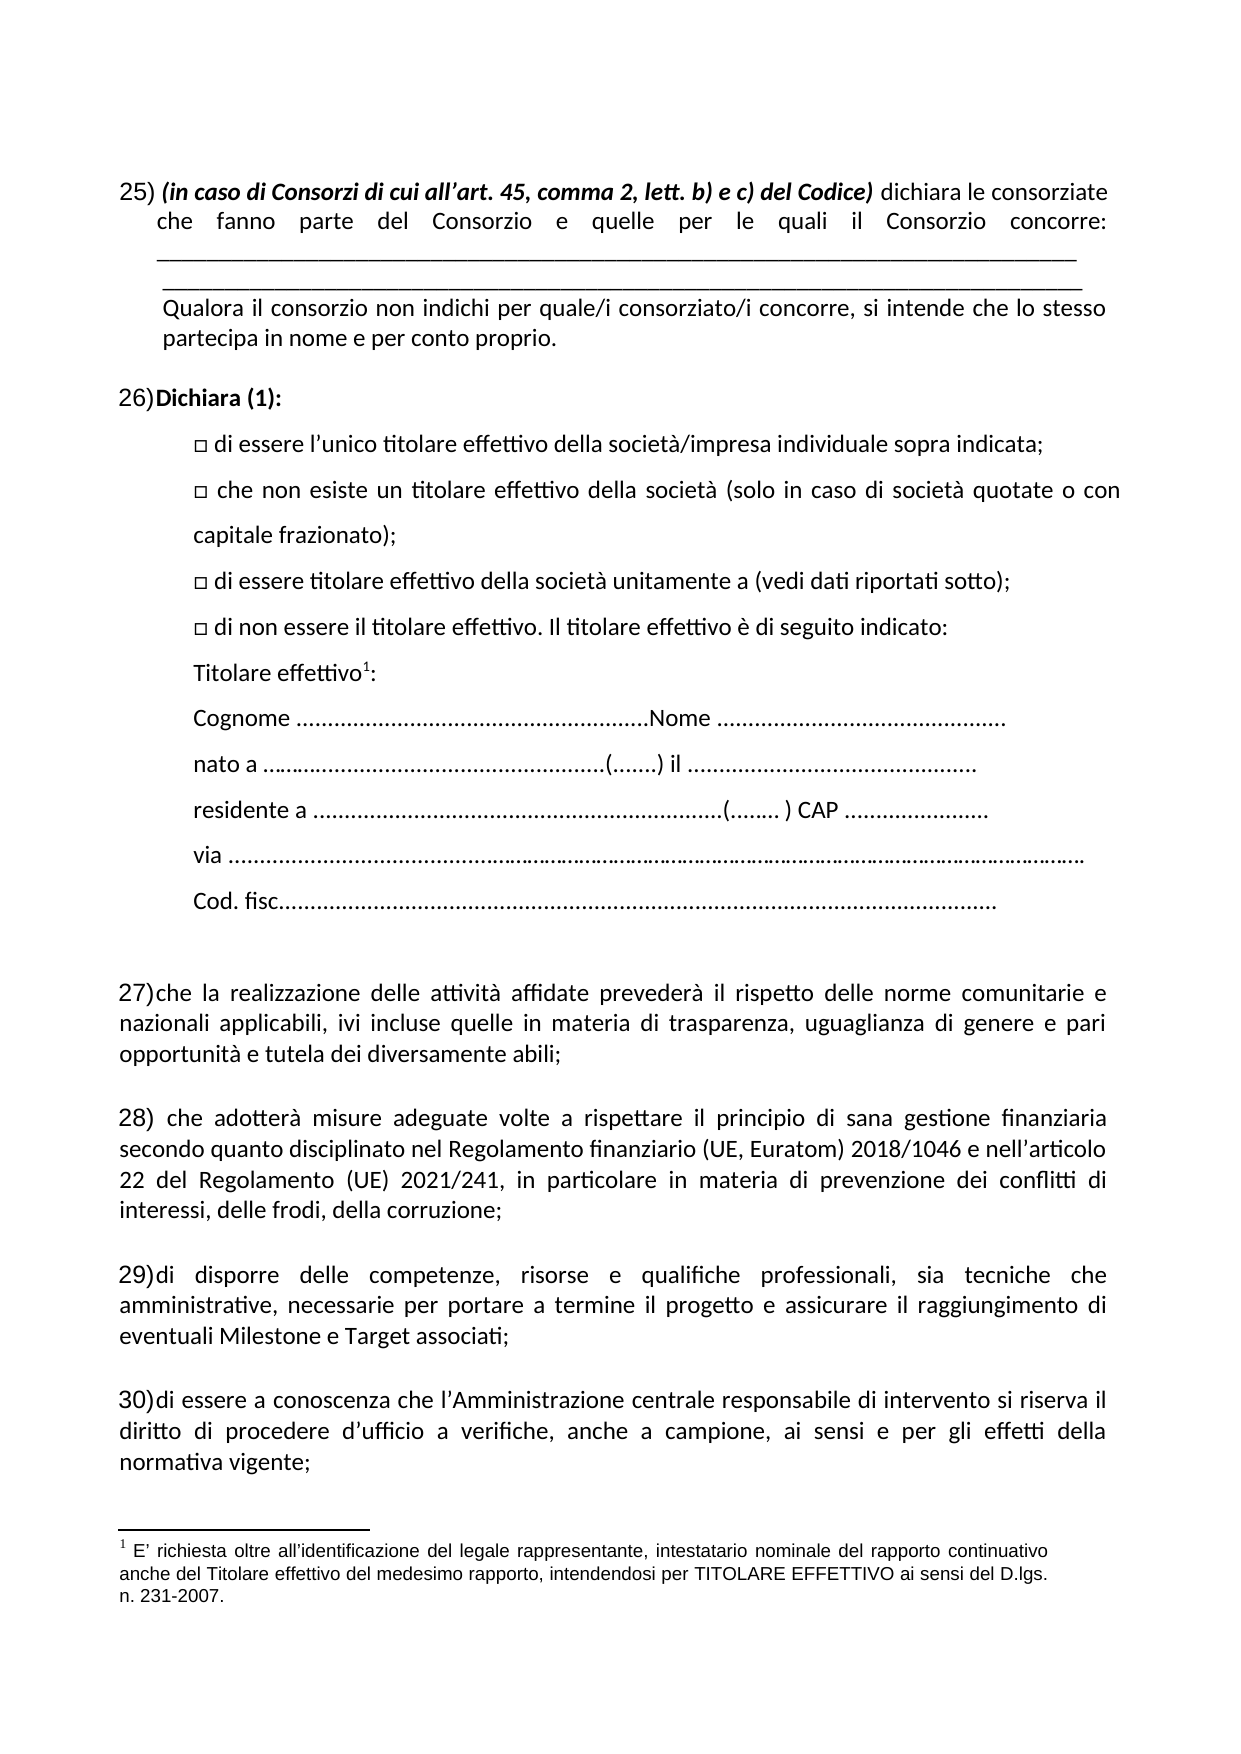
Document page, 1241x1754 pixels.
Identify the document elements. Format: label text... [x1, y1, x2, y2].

text Qualora il consorzio non indichi per quale/i consorziato/i concorre, si intende che lo stesso partecipa in nome e per conto proprio. [162, 293, 1108, 352]
text __________________________________________________________________________ [162, 264, 1108, 293]
list Cod. fisc.................................................................................................................. [193, 885, 1122, 916]
list che adotterà misure adeguate volte a rispettare il principio di sana gestione finanziaria secondo quanto disciplinato nel Regolamento finanziario (UE, Euratom) 2018/1046 e nell’articolo 22 del Regolamento (UE) 2021/241, in particolare in materia di prevenzione dei conflitti di interessi, delle frodi, della corruzione; [118, 1102, 1108, 1225]
list di essere a conoscenza che l’Amministrazione centrale responsabile di intervento si riserva il diritto di procedere d’ufficio a verifiche, anche a campione, ai sensi e per gli effetti della normativa vigente; [118, 1384, 1108, 1476]
list Cognome ........................................................Nome .............................................. [193, 702, 1122, 733]
list di disporre delle competenze, risorse e qualifiche professionali, sia tecniche che amministrative, necessarie per portare a termine il progetto e assicurare il raggiungimento di eventuali Milestone e Target associati; [118, 1259, 1108, 1351]
list □ di essere l’unico titolare effettivo della società/impresa individuale sopra indicata; [193, 428, 1122, 458]
list □ di non essere il titolare effettivo. Il titolare effettivo è di seguito indicato: [193, 611, 1122, 641]
list nato a ………..............................................(.......) il .............................................. [193, 748, 1122, 779]
list via ..........................................…………………………………………………………………………………………. [193, 839, 1122, 870]
list che la realizzazione delle attività affidate prevederà il rispetto delle norme comunitarie e nazionali applicabili, ivi incluse quelle in materia di trasparenza, uguaglianza di genere e pari opportunità e tutela dei diversamente abili; [118, 977, 1108, 1069]
list residente a .................................................................(.....… ) CAP ....................... [193, 794, 1122, 824]
list □ di essere titolare effettivo della società unitamente a (vedi dati riportati sotto); [193, 565, 1122, 596]
list Titolare effettivo: [193, 657, 1122, 687]
list (in caso di Consorzi di cui all’art. 45, comma 2, lett. b) e c) del Codice) dichiara le consorziate che fanno parte del Consorzio e quelle per le quali il Consorzio concorre: __________________________________________________________________________ [119, 177, 1108, 264]
list Dichiara (1): [118, 382, 1048, 413]
list □ che non esiste un titolare effettivo della società (solo in caso di società quotate o con capitale frazionato); [193, 474, 1122, 550]
